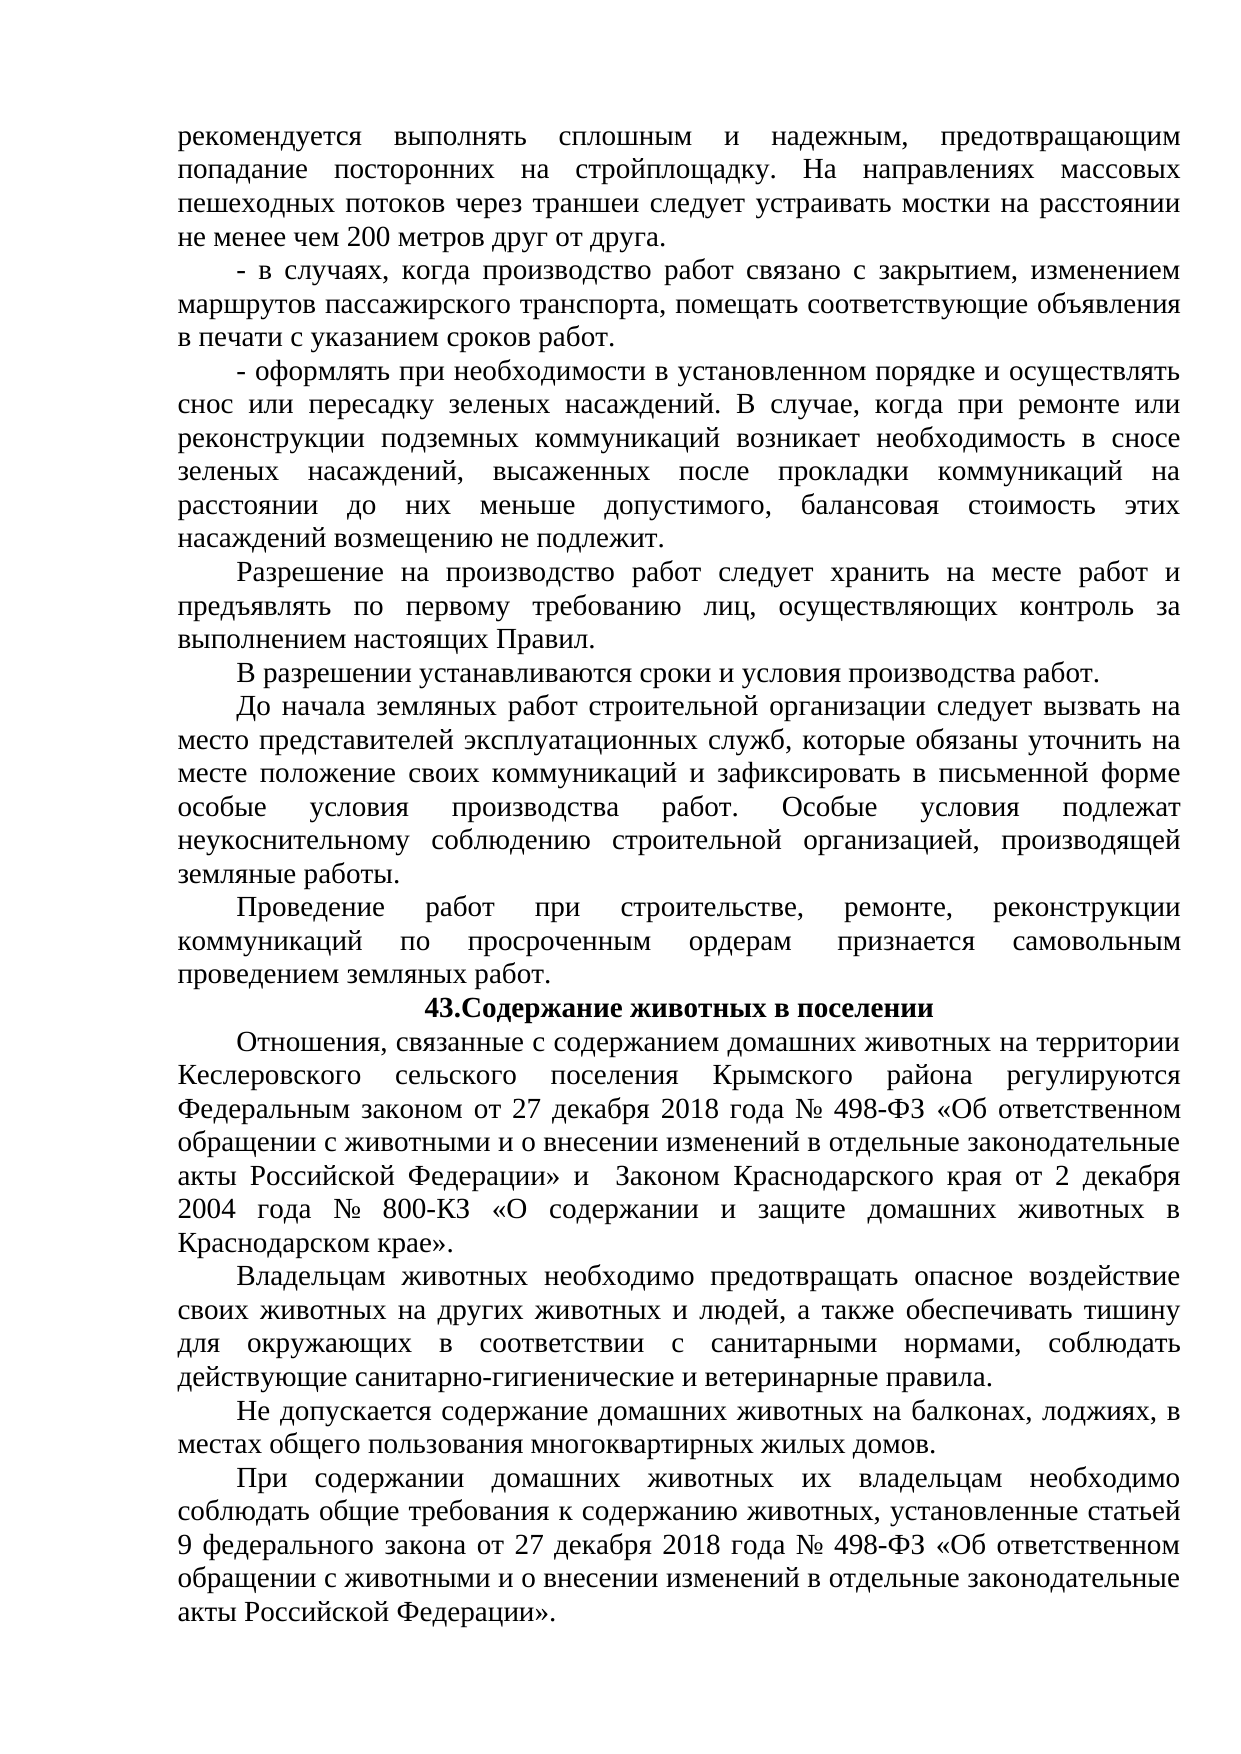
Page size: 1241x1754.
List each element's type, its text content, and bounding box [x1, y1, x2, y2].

text - в случаях, когда производство работ связано с закрытием, изменением маршрутов пассажирского транспорта, помещать соответствующие объявления в печати с указанием сроков работ. [177, 252, 1181, 353]
text До начала земляных работ строительной организации следует вызвать на место представителей эксплуатационных служб, которые обязаны уточнить на месте положение своих коммуникаций и зафиксировать в письменной форме особые условия производства работ. Особые условия подлежат неукоснительному соблюдению строительной организацией, производящей земляные работы. [177, 688, 1181, 889]
text Разрешение на производство работ следует хранить на месте работ и предъявлять по первому требованию лиц, осуществляющих контроль за выполнением настоящих Правил. [177, 554, 1181, 655]
text Проведение работ при строительстве, ремонте, реконструкции коммуникаций по просроченным ордерам признается самовольным проведением земляных работ. [177, 889, 1181, 990]
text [177, 118, 1181, 252]
text Отношения, связанные с содержанием домашних животных на территории Кеслеровского сельского поселения Крымского района регулируются Федеральным законом от 27 декабря 2018 года № 498-ФЗ «Об ответственном обращении с животными и о внесении изменений в отдельные законодательные акты Российской Федерации» и Законом Краснодарского края от 2 декабря 2004 года № 800-КЗ «О содержании и защите домашних животных в Краснодарском крае». [177, 1024, 1181, 1258]
text При содержании домашних животных их владельцам необходимо соблюдать общие требования к содержанию животных, установленные статьей 9 федерального закона от 27 декабря 2018 года № 498-ФЗ «Об ответственном обращении с животными и о внесении изменений в отдельные законодательные акты Российской Федерации». [177, 1460, 1181, 1627]
text В разрешении устанавливаются сроки и условия производства работ. [177, 655, 1181, 688]
text Владельцам животных необходимо предотвращать опасное воздействие своих животных на других животных и людей, а также обеспечивать тишину для окружающих в соответствии с санитарными нормами, соблюдать действующие санитарно-гигиенические и ветеринарные правила. [177, 1258, 1181, 1393]
text 43.Содержание животных в поселении [177, 990, 1181, 1024]
text - оформлять при необходимости в установленном порядке и осуществлять снос или пересадку зеленых насаждений. В случае, когда при ремонте или реконструкции подземных коммуникаций возникает необходимость в сносе зеленых насаждений, высаженных после прокладки коммуникаций на расстоянии до них меньше допустимого, балансовая стоимость этих насаждений возмещению не подлежит. [177, 353, 1181, 554]
text Не допускается содержание домашних животных на балконах, лоджиях, в местах общего пользования многоквартирных жилых домов. [177, 1393, 1181, 1460]
